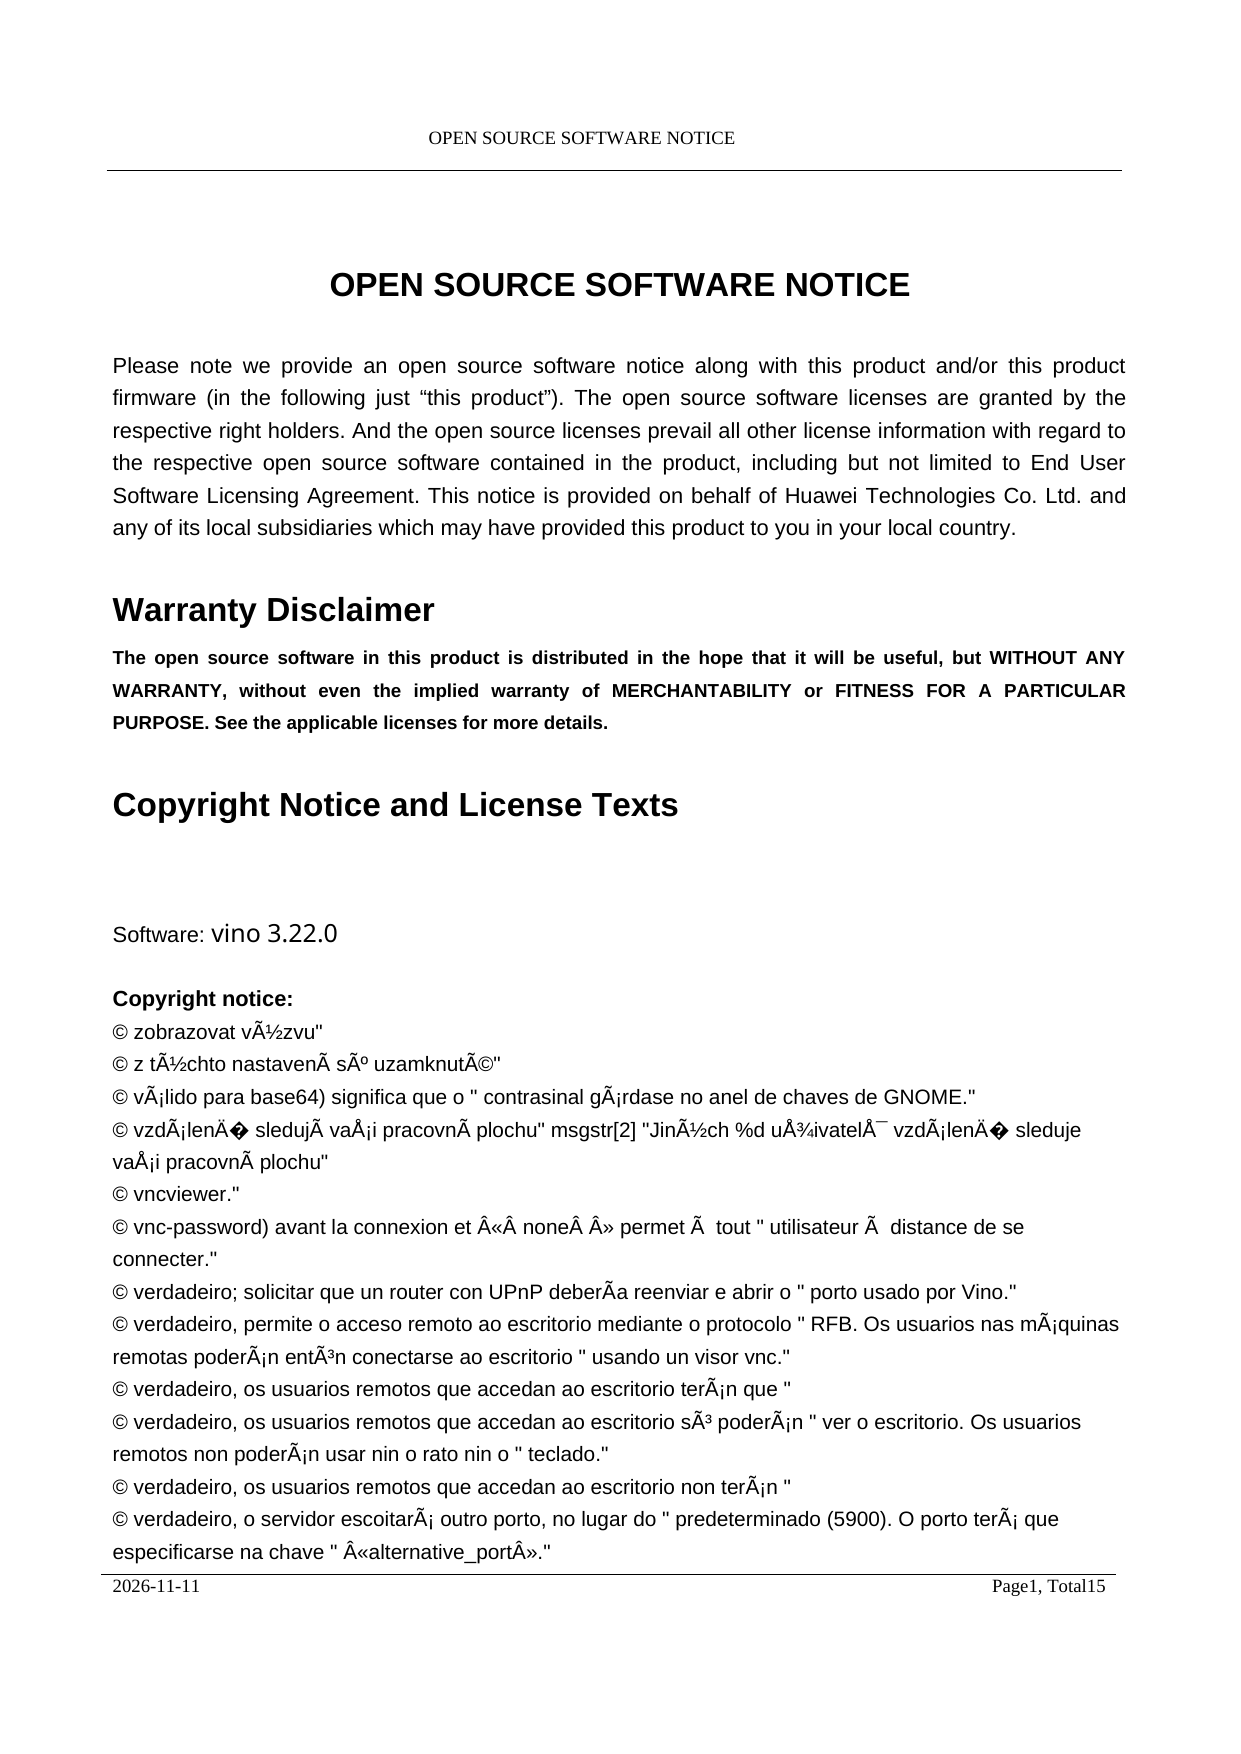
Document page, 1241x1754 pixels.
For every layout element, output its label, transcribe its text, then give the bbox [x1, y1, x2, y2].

text Warranty Disclaimer [112, 576, 1128, 641]
text OPEN SOURCE SOFTWARE NOTICE [112, 251, 1128, 316]
text © verdadeiro; solicitar que un router con UPnP deberÃ­a reenviar e abrir o " porto usado por Vino." [112, 1275, 1128, 1308]
text © z tÃ½chto nastavenÃ­ sÃº uzamknutÃ©" [112, 1048, 1128, 1080]
text Software: vino 3.22.0 [112, 901, 1128, 966]
text Please note we provide an open source software notice along with this product and/or this product firmware (in the following just “this product”). The open source software licenses are granted by the respective right holders. And the open source licenses prevail all other license information with regard to the respective open source software contained in the product, including but not limited to End User Software Licensing Agreement. This notice is provided on behalf of Huawei Technologies Co. Ltd. and any of its local subsidiaries which may have provided this product to you in your local country. [112, 349, 1128, 544]
text © vzdÃ¡lenÄ� sledujÃ­ vaÅ¡i pracovnÃ­ plochu" msgstr[2] "JinÃ½ch %d uÅ¾ivatelÅ¯ vzdÃ¡lenÄ� sleduje vaÅ¡i pracovnÃ­ plochu" [112, 1113, 1128, 1178]
text © verdadeiro, os usuarios remotos que accedan ao escritorio terÃ¡n que " [112, 1373, 1128, 1405]
text © zobrazovat vÃ½zvu" [112, 1015, 1128, 1048]
text Copyright Notice and License Texts [112, 771, 1128, 836]
text © vncviewer." [112, 1178, 1128, 1210]
text © verdadeiro, permite o acceso remoto ao escritorio mediante o protocolo " RFB. Os usuarios nas mÃ¡quinas remotas poderÃ¡n entÃ³n conectarse ao escritorio " usando un visor vnc." [112, 1308, 1128, 1373]
text Copyright notice: [112, 983, 1128, 1015]
text © vÃ¡lido para base64) significa que o " contrasinal gÃ¡rdase no anel de chaves de GNOME." [112, 1080, 1128, 1113]
text The open source software in this product is distributed in the hope that it will be useful, but WITHOUT ANY WARRANTY, without even the implied warranty of MERCHANTABILITY or FITNESS FOR A PARTICULAR PURPOSE. See the applicable licenses for more details. [112, 641, 1128, 739]
text © verdadeiro, o servidor escoitarÃ¡ outro porto, no lugar do " predeterminado (5900). O porto terÃ¡ que especificarse na chave " Â«alternative_portÂ»." [112, 1503, 1128, 1568]
text © vnc-password) avant la connexion et Â«Â noneÂ Â» permet Ã tout " utilisateur Ã distance de se connecter." [112, 1210, 1128, 1275]
text © verdadeiro, os usuarios remotos que accedan ao escritorio non terÃ¡n " [112, 1470, 1128, 1503]
text © verdadeiro, os usuarios remotos que accedan ao escritorio sÃ³ poderÃ¡n " ver o escritorio. Os usuarios remotos non poderÃ¡n usar nin o rato nin o " teclado." [112, 1405, 1128, 1470]
